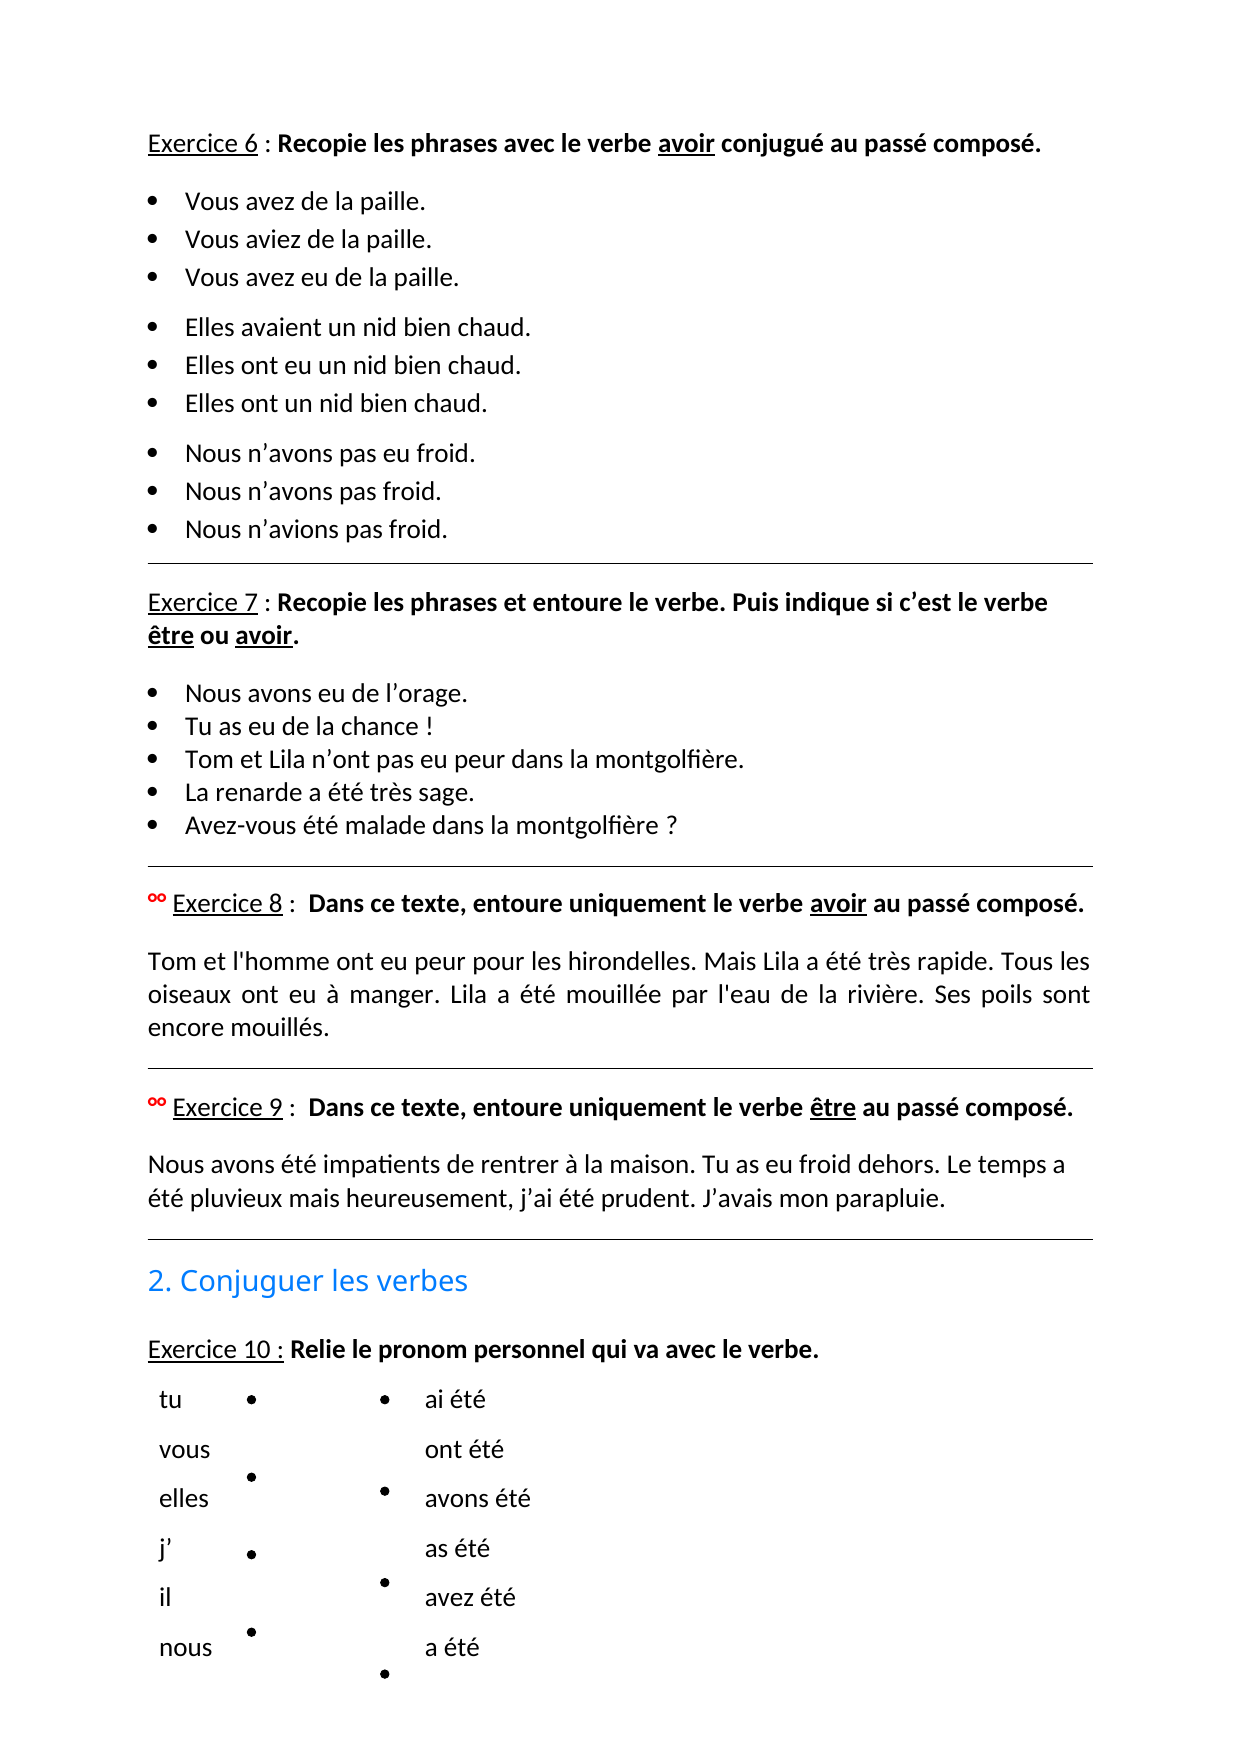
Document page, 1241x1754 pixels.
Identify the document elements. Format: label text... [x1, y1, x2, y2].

list Nous n’avons pas froid. [148, 474, 1093, 508]
text Exercice 6 : Recopie les phrases avec le verbe avoir conjugué au passé composé. [148, 126, 1093, 159]
text °° Exercice 9 : Dans ce texte, entoure uniquement le verbe être au passé composé. [148, 1069, 1093, 1123]
list Nous n’avions pas froid. [148, 512, 1093, 546]
text Exercice 10 : Relie le pronom personnel qui va avec le verbe. [148, 1333, 1093, 1366]
subtitle 2. Conjuguer les verbes [148, 1240, 1093, 1300]
table_header [236, 1382, 325, 1690]
text Exercice 7 : Recopie les phrases et entoure le verbe. Puis indique si c’est le verbe être ou avoir. [148, 564, 1093, 651]
list Elles avaient un nid bien chaud. [148, 310, 1093, 343]
list Nous n’avons pas eu froid. [148, 437, 1093, 470]
list La renarde a été très sage. [148, 775, 1093, 808]
list Elles ont un nid bien chaud. [148, 386, 1093, 419]
table_header [325, 1382, 413, 1690]
text °° Exercice 8 : Dans ce texte, entoure uniquement le verbe avoir au passé composé. [148, 867, 1093, 919]
list Tu as eu de la chance ! [148, 709, 1093, 742]
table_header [413, 1382, 583, 1690]
list Vous avez eu de la paille. [148, 260, 1093, 293]
text Tom et l'homme ont eu peur pour les hirondelles. Mais Lila a été très rapide. Tous les oiseaux ont eu à manger. Lila a été mouillée par l'eau de la rivière. Ses poils sont encore mouillés. [148, 944, 1093, 1043]
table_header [148, 1382, 236, 1690]
list Elles ont eu un nid bien chaud. [148, 348, 1093, 381]
list Nous avons eu de l’orage. [148, 676, 1093, 709]
list Tom et Lila n’ont pas eu peur dans la montgolfière. [148, 742, 1093, 775]
list Avez-vous été malade dans la montgolfière ? [148, 808, 1093, 841]
text Nous avons été impatients de rentrer à la maison. Tu as eu froid dehors. Le temps a été pluvieux mais heureusement, j’ai été prudent. J’avais mon parapluie. [148, 1148, 1093, 1214]
list Vous aviez de la paille. [148, 222, 1093, 255]
list Vous avez de la paille. [148, 184, 1093, 217]
